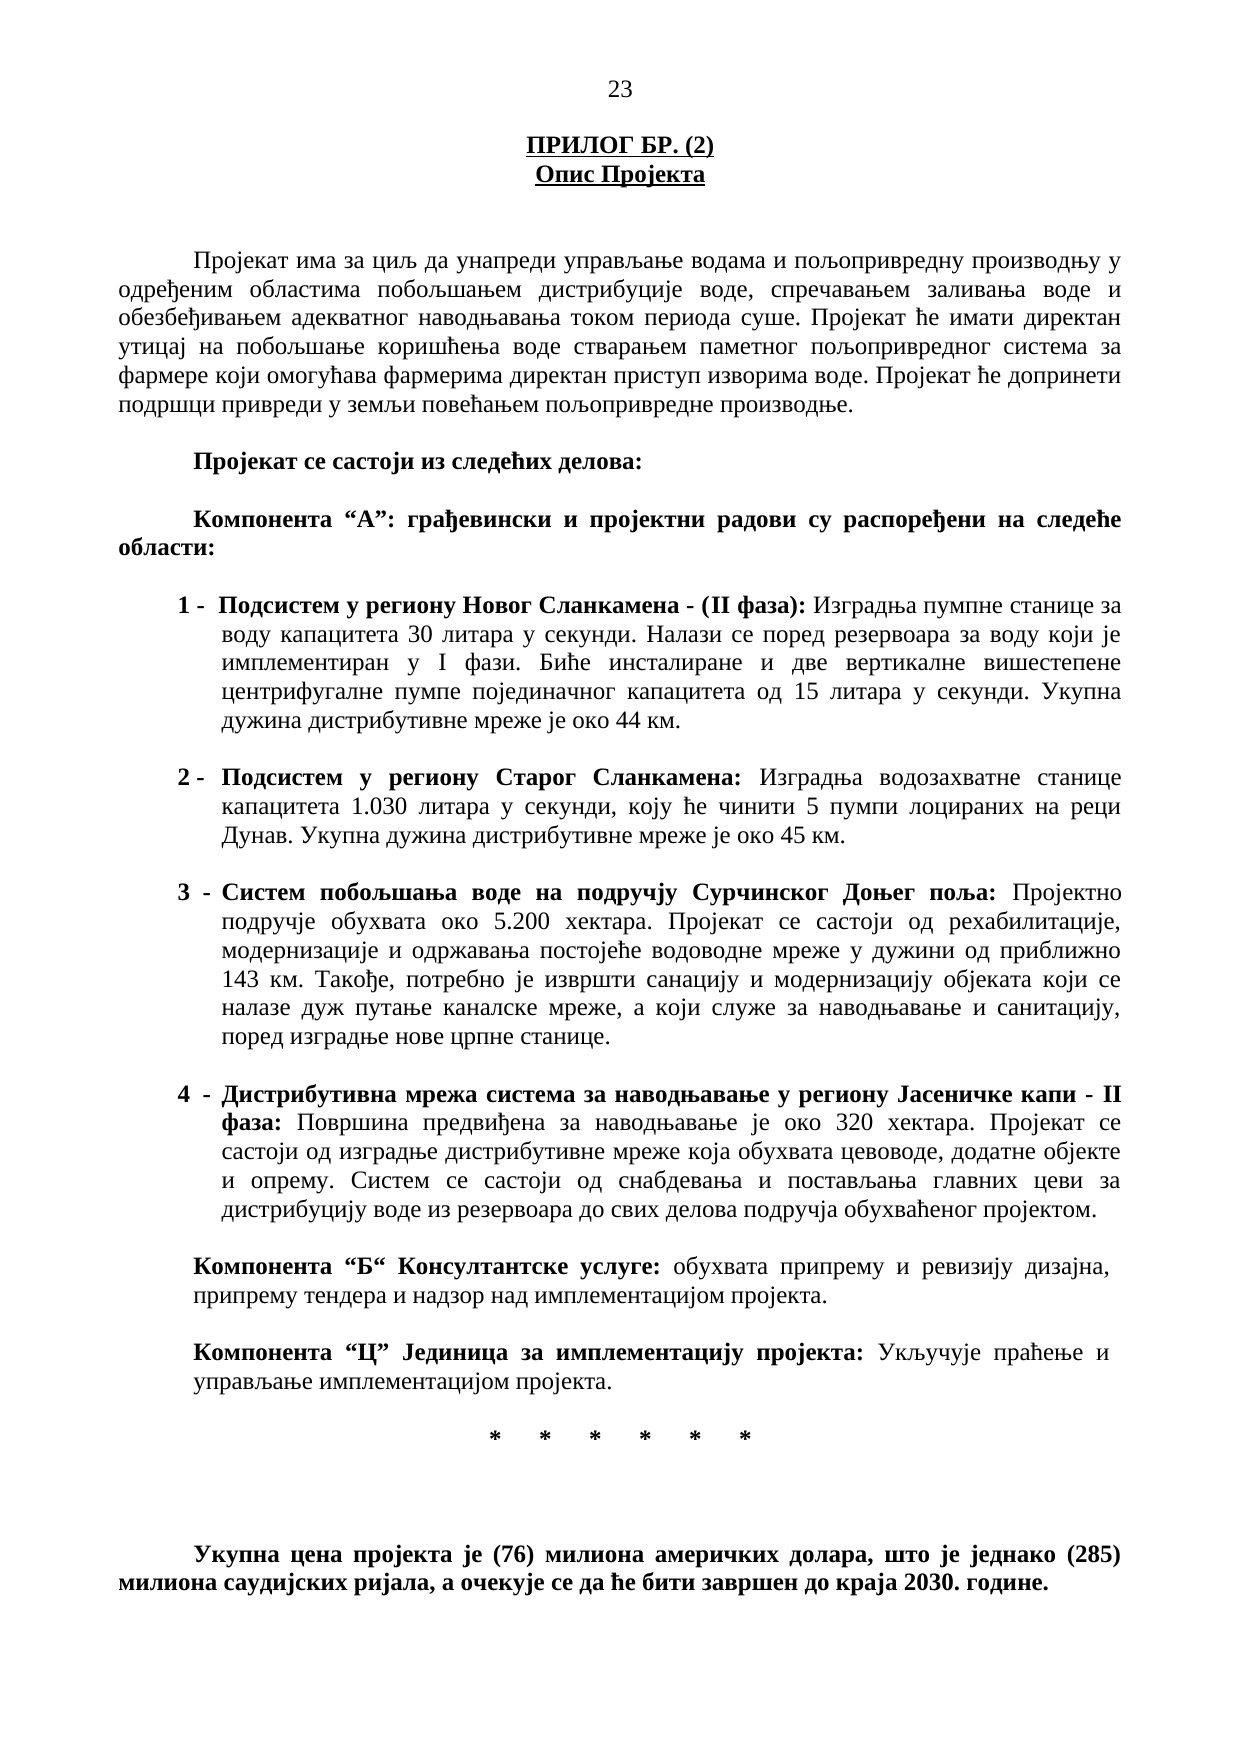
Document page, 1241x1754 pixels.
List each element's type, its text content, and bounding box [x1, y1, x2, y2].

text * * * * * * [118, 1424, 1122, 1452]
text Пројекат има за циљ да унапреди управљање водама и пољопривредну производњу у одређеним областима побољшањем дистрибуције воде, спречавањем заливања воде и обезбеђивањем адекватног наводњавања током периода суше. Пројекат ће имати директан утицај на побољшање коришћења воде стварањем паметног пољопривредног система за фармере који омогућава фармерима директан приступ изворима воде. Пројекат ће допринети подршци привреди у земљи повећањем пољопривредне производње. [118, 245, 1122, 417]
text Компонента “Ц” Јединица за имплементацију пројекта: Укључује праћење и управљање имплементацијом пројекта. [118, 1337, 1122, 1395]
text Укупна цена пројекта је (76) милиона америчких долара, што је једнако (285) милиона саудијских ријала, а очекује се да ће бити завршен до краја 2030. године. [118, 1539, 1122, 1596]
text 1 - Подсистем у региону Новог Сланкамена - (II фаза): Изградња пумпне станице за воду капацитета 30 литара у секунди. Налази се поред резервоара за воду који је имплементиран у I фази. Биће инсталиране и две вертикалне вишестепене центрифугалне пумпе појединачног капацитета од 15 литара у секунди. Укупна дужина дистрибутивне мреже је око 44 км. [177, 590, 1122, 734]
text Опис Пројекта [118, 159, 1122, 188]
text 3 - Систем побољшања воде на подручју Сурчинског Доњег поља: Пројектно подручје обухвата око 5.200 хектара. Пројекат се састоји од рехабилитације, модернизације и одржавања постојеће водоводне мреже у дужини од приближно 143 км. Такође, потребно је извршти санацију и модернизацију објеката који се налазе дуж путање каналске мреже, а који служе за наводњавање и санитацију, поред изградње нове црпне станице. [177, 877, 1122, 1050]
text ПРИЛОГ БР. (2) [118, 131, 1122, 159]
text 2 - Подсистем у региону Старог Сланкамена: Изградња водозахватне станице капацитета 1.030 литара у секунди, коју ће чинити 5 пумпи лоцираних на реци Дунав. Укупна дужина дистрибутивне мреже је око 45 км. [177, 762, 1122, 849]
text Пројекат се састоји из следећих делова: [118, 446, 1122, 475]
text Компонента “А”: грађевински и пројектни радови су распоређени на следеће области: [118, 504, 1122, 561]
text 4 - Дистрибутивна мрежа система за наводњавање у региону Јасеничке капи - II фаза: Површина предвиђена за наводњавање је око 320 хектара. Пројекат се састоји од изградње дистрибутивне мреже која обухвата цевоводе, додатне објекте и опрему. Систем се састоји од снабдевања и постављања главних цеви за дистрибуцију воде из резервоара до свих делова подручја обухваћеног пројектом. [177, 1079, 1122, 1222]
text Компонента “Б“ Консултантске услуге: обухвата припрему и ревизију дизајна, припрему тендера и надзор над имплементацијом пројекта. [118, 1251, 1122, 1309]
